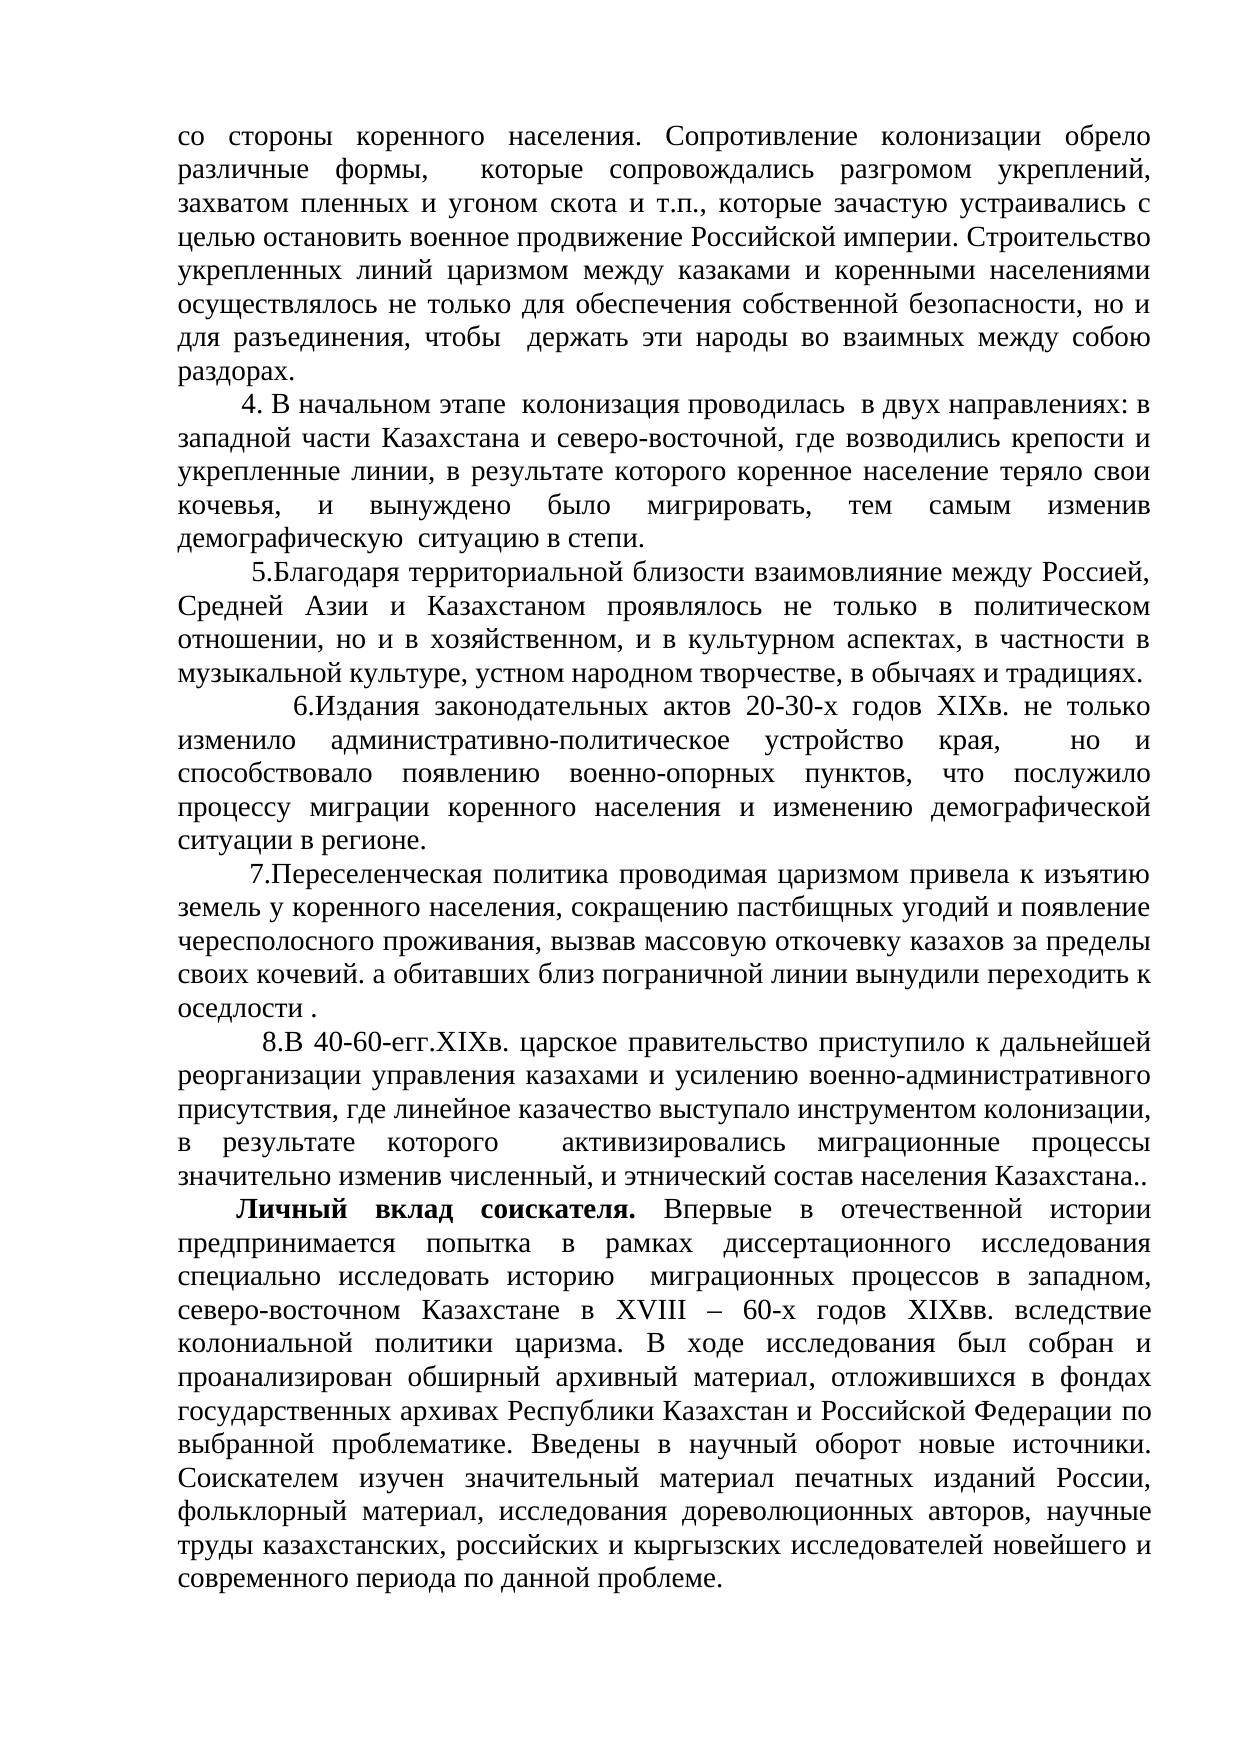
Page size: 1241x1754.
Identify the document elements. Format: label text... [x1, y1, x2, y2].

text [177, 118, 1152, 386]
text Личный вклад соискателя. Впервые в отечественной истории предпринимается попытка в рамках диссертационного исследования специально исследовать историю миграционных процессов в западном, северо-восточном Казахстане в XVIII – 60-х годов XIXвв. вследствие колониальной политики царизма. В ходе исследования был собран и проанализирован обширный архивный материал, отложившихся в фондах государственных архивах Республики Казахстан и Российской Федерации по выбранной проблематике. Введены в научный оборот новые источники. Соискателем изучен значительный материал печатных изданий России, фольклорный материал, исследования дореволюционных авторов, научные труды казахстанских, российских и кыргызских исследователей новейшего и современного периода по данной проблеме. [177, 1191, 1152, 1594]
text 4. В начальном этапе колонизация проводилась в двух направлениях: в западной части Казахстана и северо-восточной, где возводились крепости и укрепленные линии, в результате которого коренное население теряло свои кочевья, и вынуждено было мигрировать, тем самым изменив демографическую ситуацию в степи. [177, 386, 1152, 554]
text 5.Благодаря территориальной близости взаимовлияние между Россией, Средней Азии и Казахстаном проявлялось не только в политическом отношении, но и в хозяйственном, и в культурном аспектах, в частности в музыкальной культуре, устном народном творчестве, в обычаях и традициях. [177, 554, 1152, 688]
text 7.Переселенческая политика проводимая царизмом привела к изъятию земель у коренного населения, сокращению пастбищных угодий и появление чересполосного проживания, вызвав массовую откочевку казахов за пределы своих кочевий. а обитавших близ пограничной линии вынудили переходить к оседлости . [177, 856, 1152, 1024]
text 8.В 40-60-егг.ХIХв. царское правительство приступило к дальнейшей реорганизации управления казахами и усилению военно-административного присутствия, где линейное казачество выступало инструментом колонизации, в результате которого активизировались миграционные процессы значительно изменив численный, и этнический состав населения Казахстана.. [177, 1024, 1152, 1191]
text 6.Издания законодательных актов 20-30-х годов XIXв. не только изменило административно-политическое устройство края, но и способствовало появлению военно-опорных пунктов, что послужило процессу миграции коренного населения и изменению демографической ситуации в регионе. [177, 688, 1152, 856]
